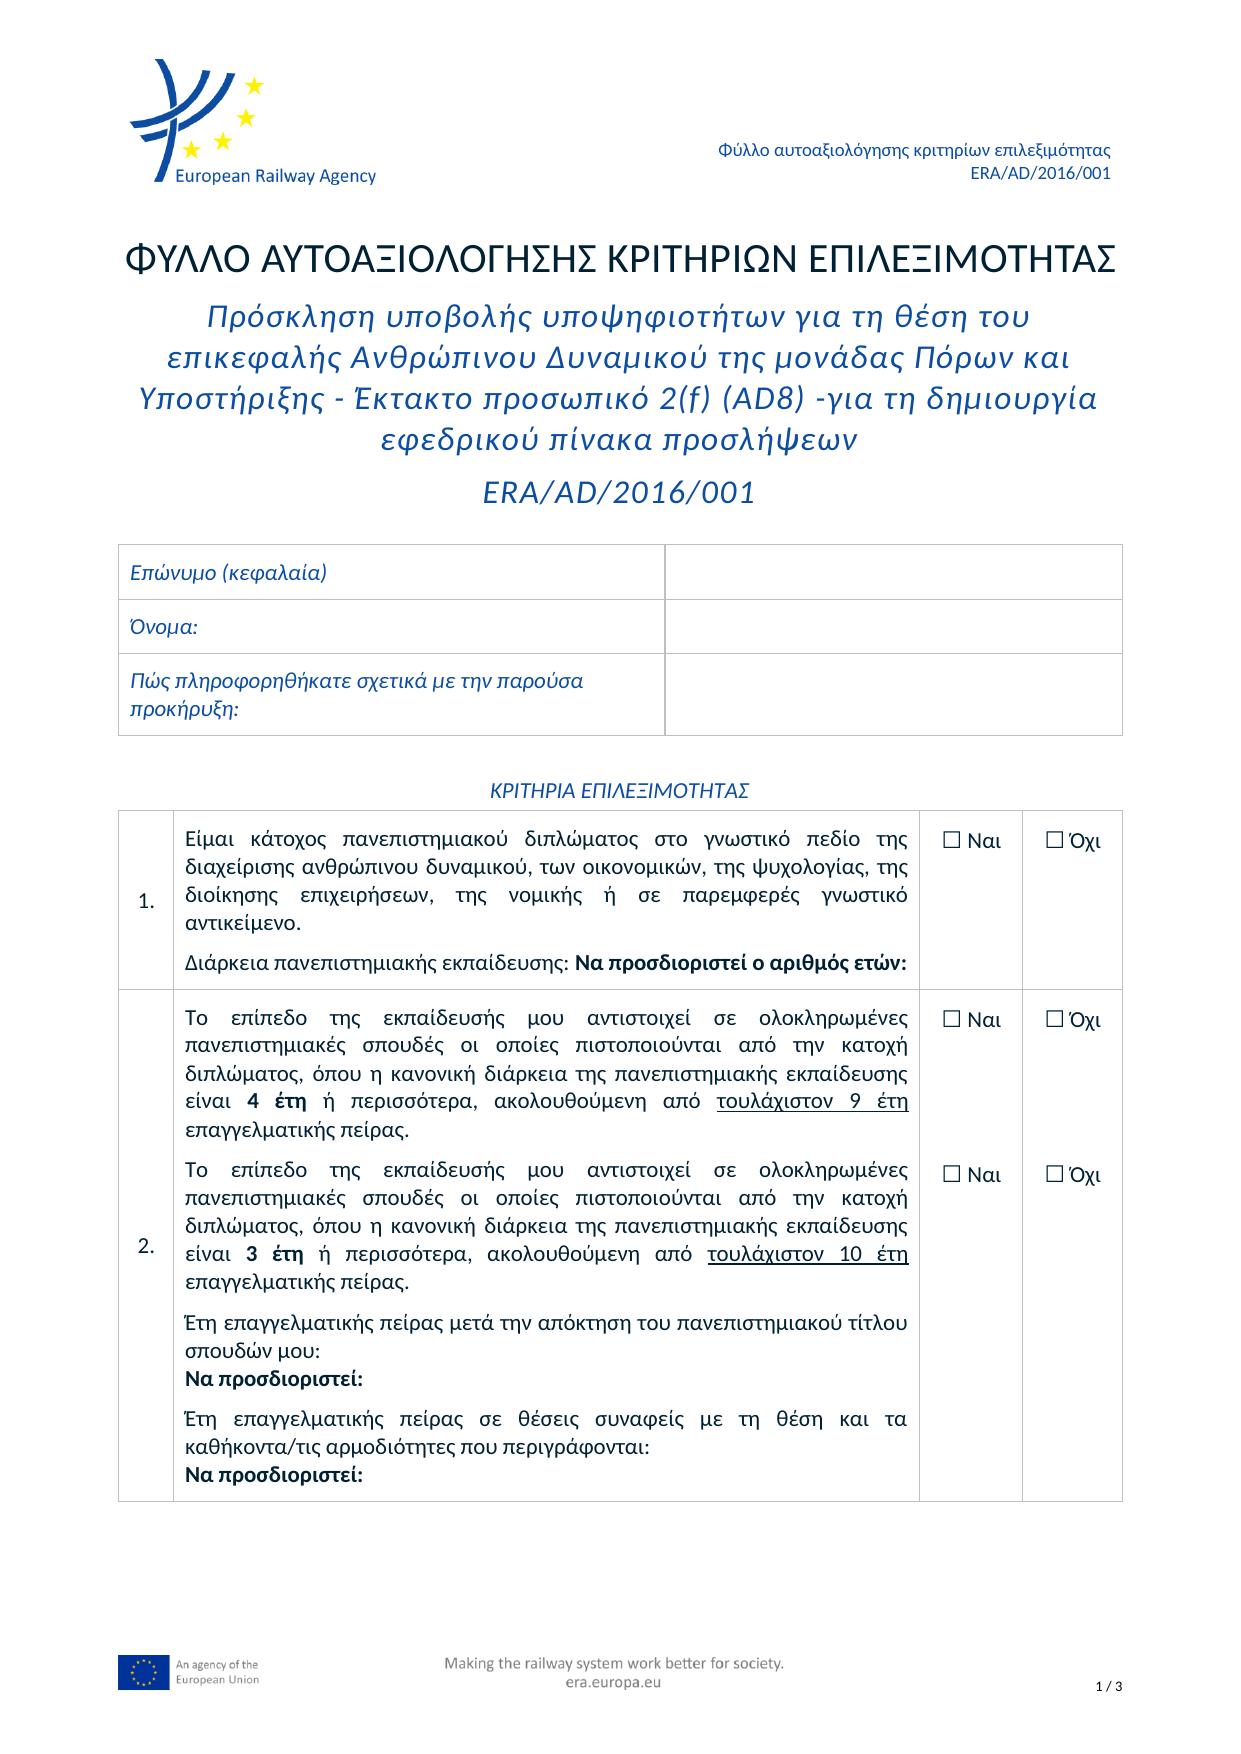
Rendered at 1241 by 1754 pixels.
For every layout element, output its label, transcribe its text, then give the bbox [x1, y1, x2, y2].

title ΦΎΛΛΟ ΑΥΤΟΑΞΙΟΛΌΓΗΣΗΣ ΚΡΙΤΗΡΊΩΝ ΕΠΙΛΕΞΙΜΌΤΗΤΑΣ [118, 232, 1122, 283]
table_cell Το επίπεδο της εκπαίδευσής μου αντιστοιχεί σε ολοκληρωμένες πανεπιστημιακές σπουδές οι οποίες πιστοποιούνται από την κατοχή διπλώματος, όπου η κανονική διάρκεια της πανεπιστημιακής εκπαίδευσης είναι 4 έτη ή περισσότερα, ακολουθούμενη από τουλάχιστον 9 έτη επαγγελματικής πείρας. Το επίπεδο της εκπαίδευσής μου αντιστοιχεί σε ολοκληρωμένες πανεπιστημιακές σπουδές οι οποίες πιστοποιούνται από την κατοχή διπλώματος, όπου η κανονική διάρκεια της πανεπιστημιακής εκπαίδευσης είναι 3 έτη ή περισσότερα, ακολουθούμενη από τουλάχιστον 10 έτη επαγγελματικής πείρας. Έτη επαγγελματικής πείρας μετά την απόκτηση του πανεπιστημιακού τίτλου σπουδών μου: Να προσδιοριστεί: Έτη επαγγελματικής πείρας σε θέσεις συναφείς με τη θέση και τα καθήκοντα/τις αρμοδιότητες που περιγράφονται: Να προσδιοριστεί: [174, 990, 919, 1501]
table_header Ναι [920, 811, 1022, 989]
table_cell 2. [119, 990, 173, 1501]
table_header [666, 545, 1122, 598]
table_cell Πώς πληροφορηθήκατε σχετικά με την παρούσα προκήρυξη: [119, 654, 664, 734]
table_cell [666, 654, 1122, 734]
table_cell Όχι Όχι [1023, 990, 1122, 1501]
subtitle ΚΡΙΤΉΡΙΑ ΕΠΙΛΕΞΙΜΌΤΗΤΑΣ [118, 776, 1122, 804]
picture [118, 1655, 792, 1692]
table_cell [666, 600, 1122, 652]
subtitle Πρόσκληση υποβολής υποψηφιoτήτων για τη θέση του επικεφαλής Ανθρώπινου Δυναμικού της μονάδας Πόρων και Υποστήριξης - Έκτακτο προσωπικό 2(f) (AD8) -για τη δημιουργία εφεδρικού πίνακα προσλήψεων [118, 295, 1122, 458]
table_cell Ναι Ναι [920, 990, 1022, 1501]
list ERA/AD/2016/001 [118, 471, 1122, 512]
picture [129, 59, 376, 185]
table_cell Όνομα: [119, 600, 664, 652]
table_header Επώνυμο (κεφαλαία) [119, 545, 664, 598]
table_header Όχι [1023, 811, 1122, 989]
table_header Είμαι κάτοχος πανεπιστημιακού διπλώματος στο γνωστικό πεδίο της διαχείρισης ανθρώπινου δυναμικού, των οικονομικών, της ψυχολογίας, της διοίκησης επιχειρήσεων, της νομικής ή σε παρεμφερές γνωστικό αντικείμενο. Διάρκεια πανεπιστημιακής εκπαίδευσης: Να προσδιοριστεί ο αριθμός ετών: [174, 811, 919, 989]
table_header 1. [119, 811, 173, 989]
